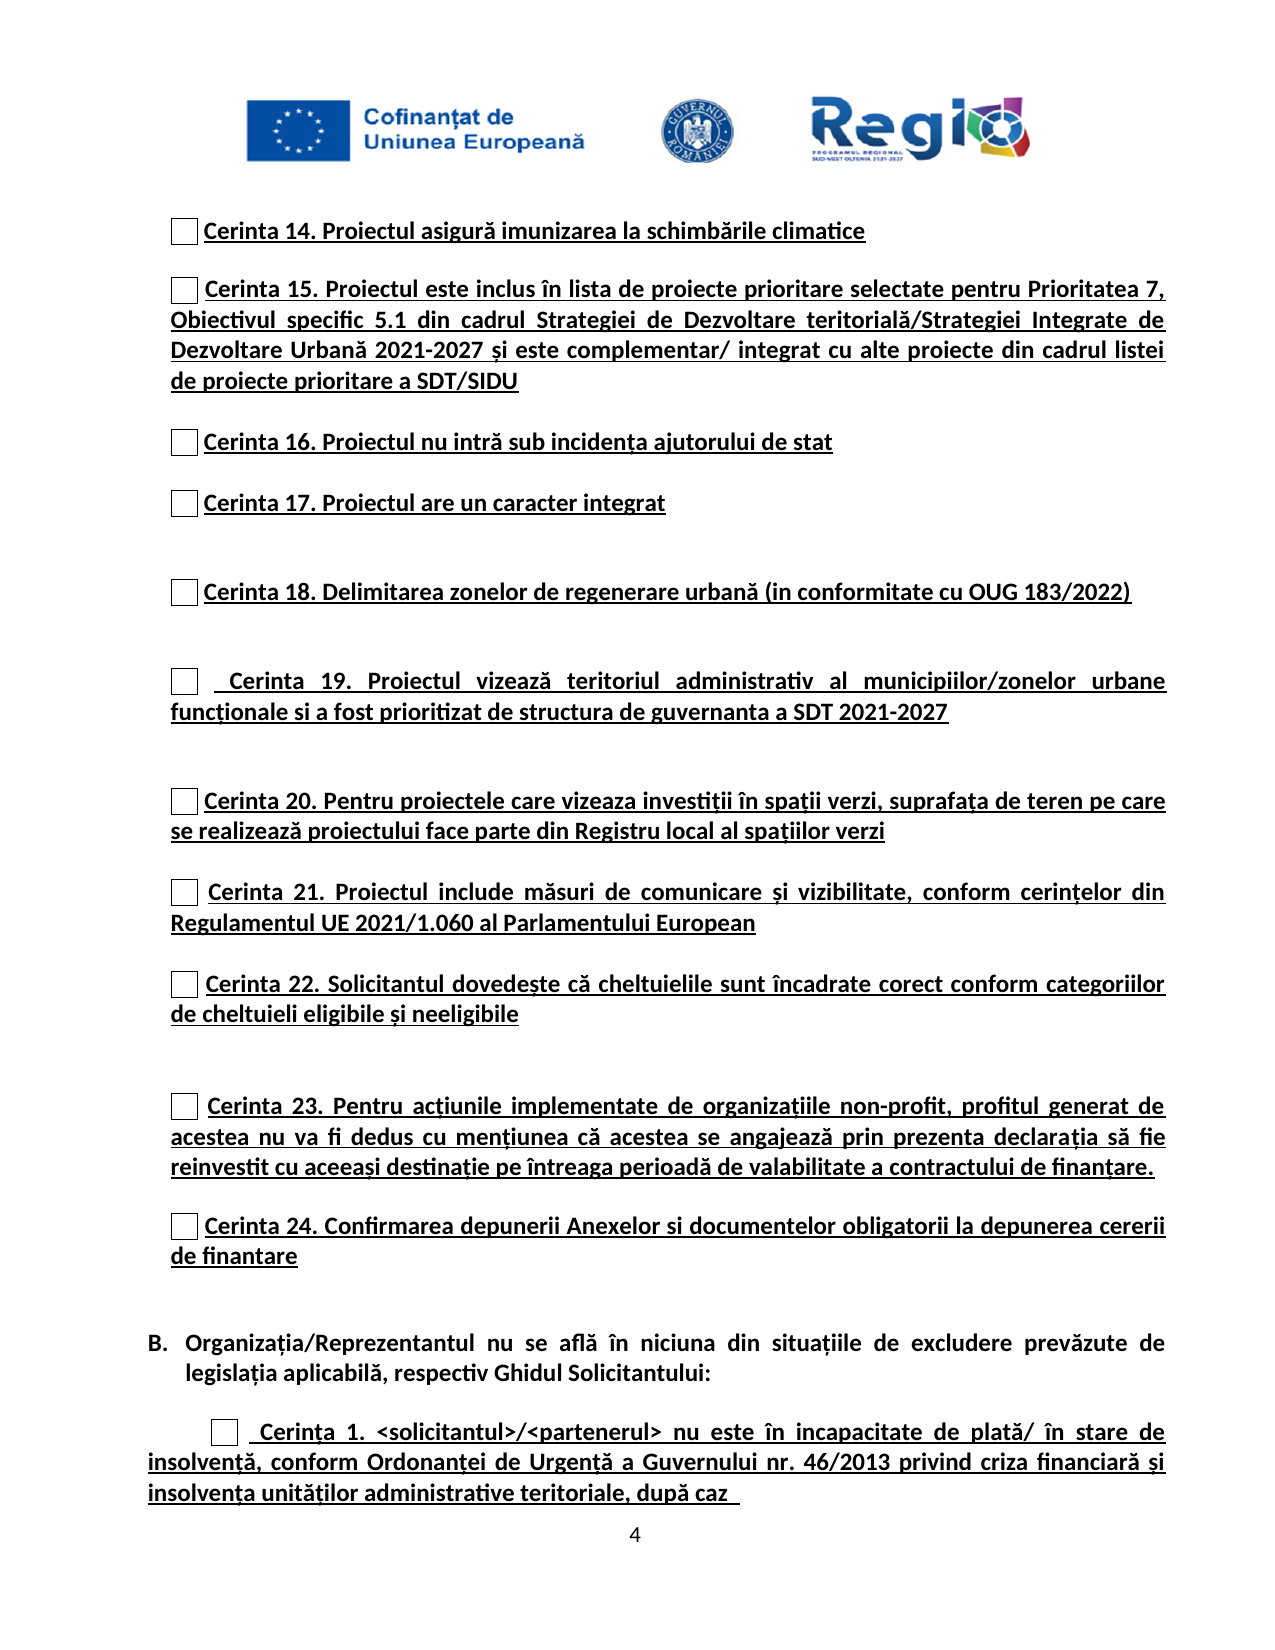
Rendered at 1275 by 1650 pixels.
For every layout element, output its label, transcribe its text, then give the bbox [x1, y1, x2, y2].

list Cerinta 23. Pentru acțiunile implementate de organizațiile non-profit, profitul generat de acestea nu va fi dedus cu mențiunea că acestea se angajează prin prezenta declaraţia să fie reinvestit cu aceeași destinație pe întreaga perioadă de valabilitate a contractului de finanțare. [170, 1090, 1166, 1147]
list Cerinta 19. Proiectul vizează teritoriul administrativ al municipiilor/zonelor urbane funcţionale si a fost prioritizat de structura de guvernanta a SDT 2021-2027 [170, 665, 1166, 726]
list Cerinta 24. Confirmarea depunerii Anexelor si documentelor obligatorii la depunerea cererii de finantare [170, 1210, 1166, 1271]
list Cerinta 14. Proiectul asigură imunizarea la schimbările climatice [170, 215, 1166, 246]
picture [214, 73, 1056, 187]
list Organizația/Reprezentantul nu se află în niciuna din situațiile de excludere prevăzute de legislația aplicabilă, respectiv Ghidul Solicitantului: [148, 1327, 1166, 1388]
list Cerinta 22. Solicitantul dovedește că cheltuielile sunt încadrate corect conform categoriilor de cheltuieli eligibile și neeligibile [170, 968, 1166, 1029]
list Cerinta 17. Proiectul are un caracter integrat [170, 487, 1166, 518]
list Cerinta 18. Delimitarea zonelor de regenerare urbană (in conformitate cu OUG 183/2022) [170, 576, 1166, 607]
list Cerinta 16. Proiectul nu intră sub incidenţa ajutorului de stat [170, 426, 1166, 457]
list Cerinta 15. Proiectul este inclus în lista de proiecte prioritare selectate pentru Prioritatea 7, Obiectivul specific 5.1 din cadrul Strategiei de Dezvoltare teritorială/Strategiei Integrate de Dezvoltare Urbană 2021-2027 și este complementar/ integrat cu alte proiecte din cadrul listei de proiecte prioritare a SDT/SIDU [170, 331, 1166, 361]
list Cerinta 15. Proiectul este inclus în lista de proiecte prioritare selectate pentru Prioritatea 7, Obiectivul specific 5.1 din cadrul Strategiei de Dezvoltare teritorială/Strategiei Integrate de Dezvoltare Urbană 2021-2027 și este complementar/ integrat cu alte proiecte din cadrul listei de proiecte prioritare a SDT/SIDU [170, 274, 1166, 330]
list Cerinta 15. Proiectul este inclus în lista de proiecte prioritare selectate pentru Prioritatea 7, Obiectivul specific 5.1 din cadrul Strategiei de Dezvoltare teritorială/Strategiei Integrate de Dezvoltare Urbană 2021-2027 și este complementar/ integrat cu alte proiecte din cadrul listei de proiecte prioritare a SDT/SIDU [170, 362, 1166, 396]
text Cerința 1. <solicitantul>/<partenerul> nu este în incapacitate de plată/ în stare de insolvenţă, conform Ordonanței de Urgență a Guvernului nr. 46/2013 privind criza financiară și insolvența unităților administrative teritoriale, după caz [148, 1474, 1166, 1507]
list Cerinta 23. Pentru acțiunile implementate de organizațiile non-profit, profitul generat de acestea nu va fi dedus cu mențiunea că acestea se angajează prin prezenta declaraţia să fie reinvestit cu aceeași destinație pe întreaga perioadă de valabilitate a contractului de finanțare. [170, 1148, 1166, 1182]
list Cerinta 21. Proiectul include măsuri de comunicare și vizibilitate, conform cerințelor din Regulamentul UE 2021/1.060 al Parlamentului European [170, 877, 1166, 938]
list Cerinta 20. Pentru proiectele care vizeaza investiţii în spaţii verzi, suprafaţa de teren pe care se realizează proiectului face parte din Registru local al spaţiilor verzi [170, 785, 1166, 846]
text Cerința 1. <solicitantul>/<partenerul> nu este în incapacitate de plată/ în stare de insolvenţă, conform Ordonanței de Urgență a Guvernului nr. 46/2013 privind criza financiară și insolvența unităților administrative teritoriale, după caz [148, 1416, 1166, 1472]
